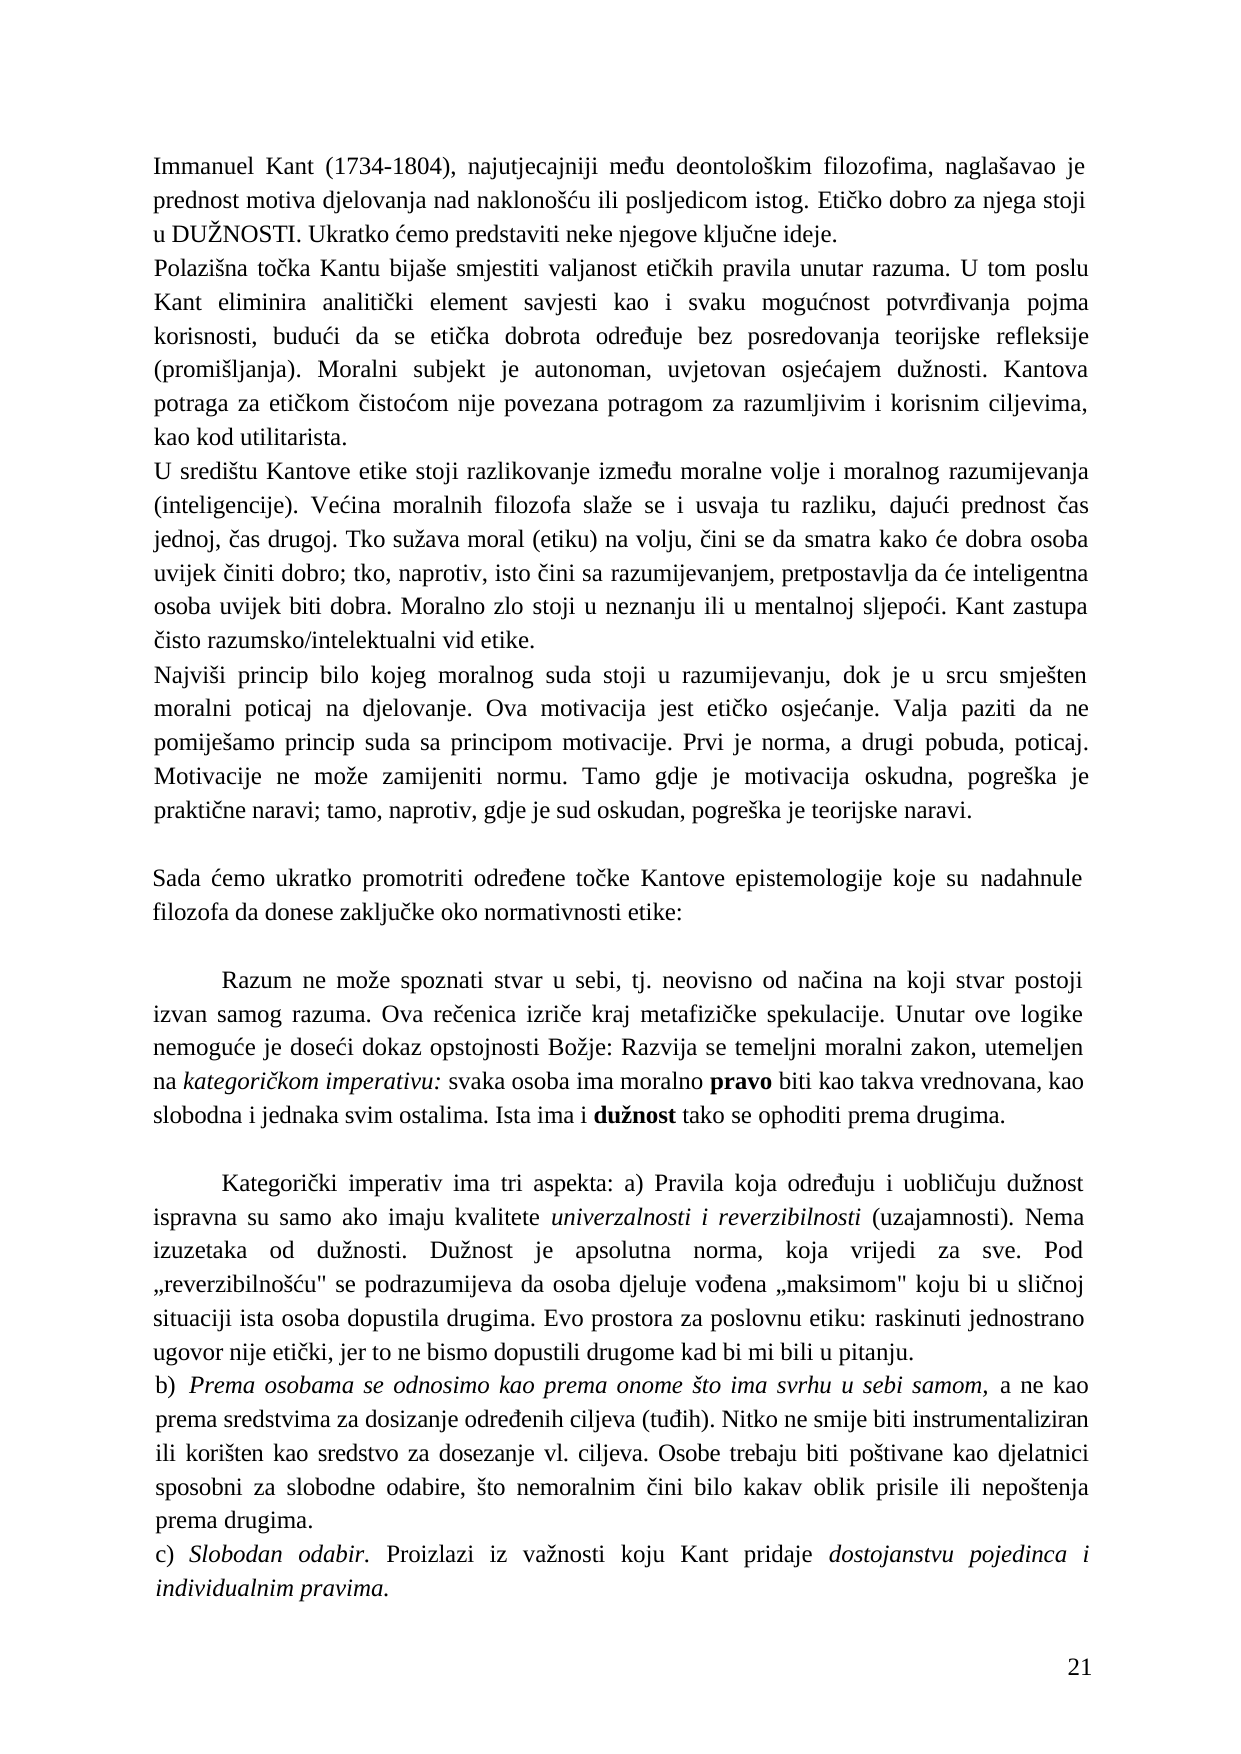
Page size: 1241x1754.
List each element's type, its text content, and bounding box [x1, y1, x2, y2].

text U središtu Kantove etike stoji razlikovanje između moralne volje i moralnog razumijevanja (inteligencije). Većina moralnih filozofa slaže se i usvaja tu razliku, dajući prednost čas jednoj, čas drugoj. Tko sužava moral (etiku) na volju, čini se da smatra kako će dobra osoba uvijek činiti dobro; tko, naprotiv, isto čini sa razumijevanjem, pretpostavlja da će inteligentna osoba uvijek biti dobra. Moralno zlo stoji u neznanju ili u mentalnoj sljepoći. Kant zastupa čisto razumsko/intelektualni vid etike. [154, 453, 1089, 655]
text Razum ne može spoznati stvar u sebi, tj. neovisno od načina na koji stvar postoji izvan samog razuma. Ova rečenica izriče kraj metafizičke spekulacije. Unutar ove logike nemoguće je doseći dokaz opstojnosti Božje: Razvija se temeljni moralni zakon, utemeljen na kategoričkom imperativu: svaka osoba ima moralno pravo biti kao takva vrednovana, kao slobodna i jednaka svim ostalima. Ista ima i dužnost tako se ophoditi prema drugima. [153, 961, 1084, 1130]
text Kategorički imperativ ima tri aspekta: a) Pravila koja određuju i uobličuju dužnost ispravna su samo ako imaju kvalitete univerzalnosti i reverzibilnosti (uzajamnosti). Nema izuzetaka od dužnosti. Dužnost je apsolutna norma, koja vrijedi za sve. Pod „reverzibilnošću" se podrazumijeva da osoba djeluje vođena „maksimom" koju bi u sličnoj situaciji ista osoba dopustila drugima. Evo prostora za poslovnu etiku: raskinuti jednostrano ugovor nije etički, jer to ne bismo dopustili drugome kad bi mi bili u pitanju. [153, 1164, 1084, 1367]
text Immanuel Kant (1734-1804), najutjecajniji među deontološkim filozofima, naglašavao je prednost motiva djelovanja nad naklonošću ili posljedicom istog. Etičko dobro za njega stoji u DUŽNOSTI. Ukratko ćemo predstaviti neke njegove ključne ideje. [153, 148, 1086, 249]
text Sada ćemo ukratko promotriti određene točke Kantove epistemologije koje su nadahnule filozofa da donese zaključke oko normativnosti etike: [152, 859, 1082, 927]
text Najviši princip bilo kojeg moralnog suda stoji u razumijevanju, dok je u srcu smješten moralni poticaj na djelovanje. Ova motivacija jest etičko osjećanje. Valja paziti da ne pomiješamo princip suda sa principom motivacije. Prvi je norma, a drugi pobuda, poticaj. Motivacije ne može zamijeniti normu. Tamo gdje je motivacija oskudna, pogreška je praktične naravi; tamo, naprotiv, gdje je sud oskudan, pogreška je teorijske naravi. [154, 656, 1089, 825]
list Prema osobama se odnosimo kao prema onome što ima svrhu u sebi samom, a ne kao prema sredstvima za dosizanje određenih ciljeva (tuđih). Nitko ne smije biti instrumentaliziran ili korišten kao sredstvo za dosezanje vl. ciljeva. Osobe trebaju biti poštivane kao djelatnici sposobni za slobodne odabire, što nemoralnim čini bilo kakav oblik prisile ili nepoštenja prema drugima. [155, 1367, 1089, 1536]
text Polazišna točka Kantu bijaše smjestiti valjanost etičkih pravila unutar razuma. U tom poslu Kant eliminira analitički element savjesti kao i svaku mogućnost potvrđivanja pojma korisnosti, budući da se etička dobrota određuje bez posredovanja teorijske refleksije (promišljanja). Moralni subjekt je autonoman, uvjetovan osjećajem dužnosti. Kantova potraga za etičkom čistoćom nije povezana potragom za razumljivim i korisnim ciljevima, kao kod utilitarista. [154, 249, 1089, 452]
list Slobodan odabir. Proizlazi iz važnosti koju Kant pridaje dostojanstvu pojedinca i individualnim pravima. [155, 1536, 1089, 1603]
